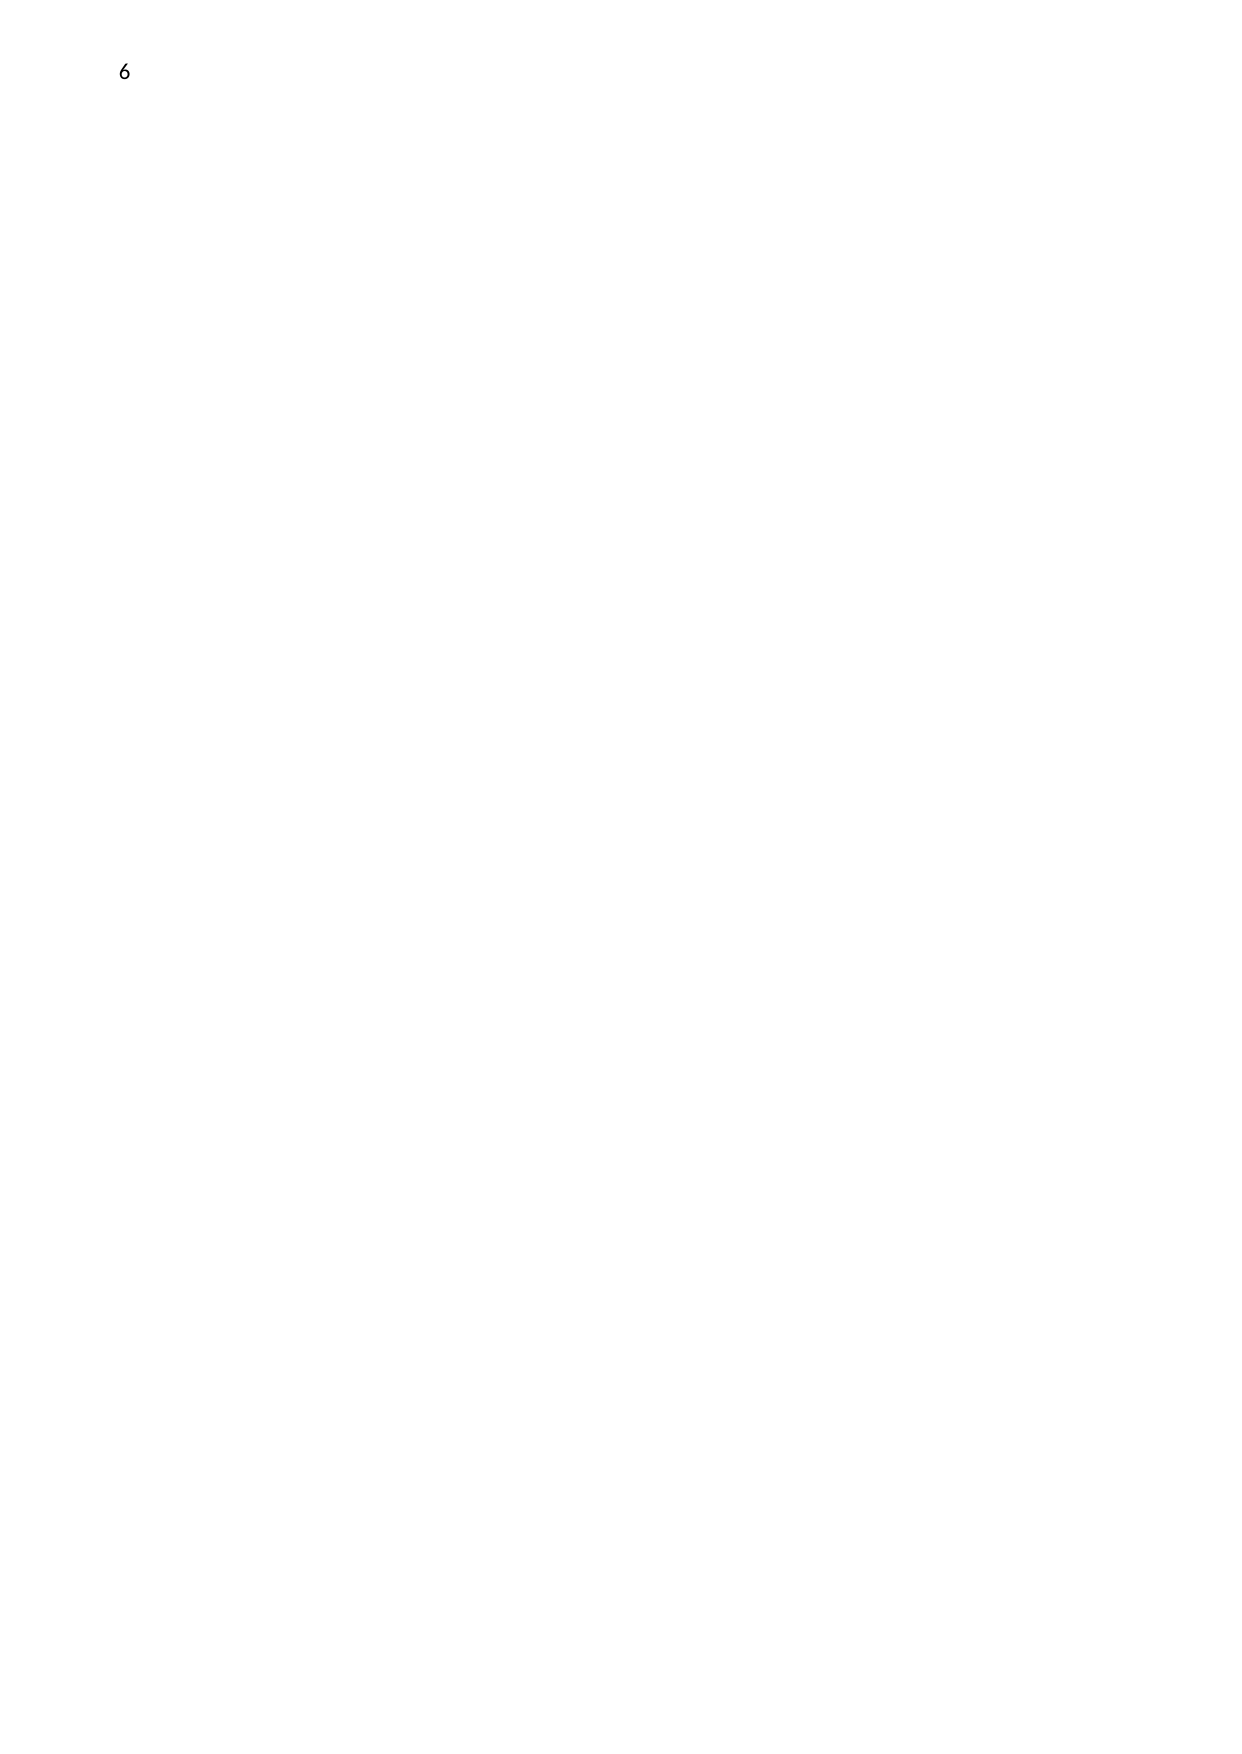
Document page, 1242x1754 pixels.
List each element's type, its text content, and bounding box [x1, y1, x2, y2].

text 6 [119, 57, 1123, 85]
